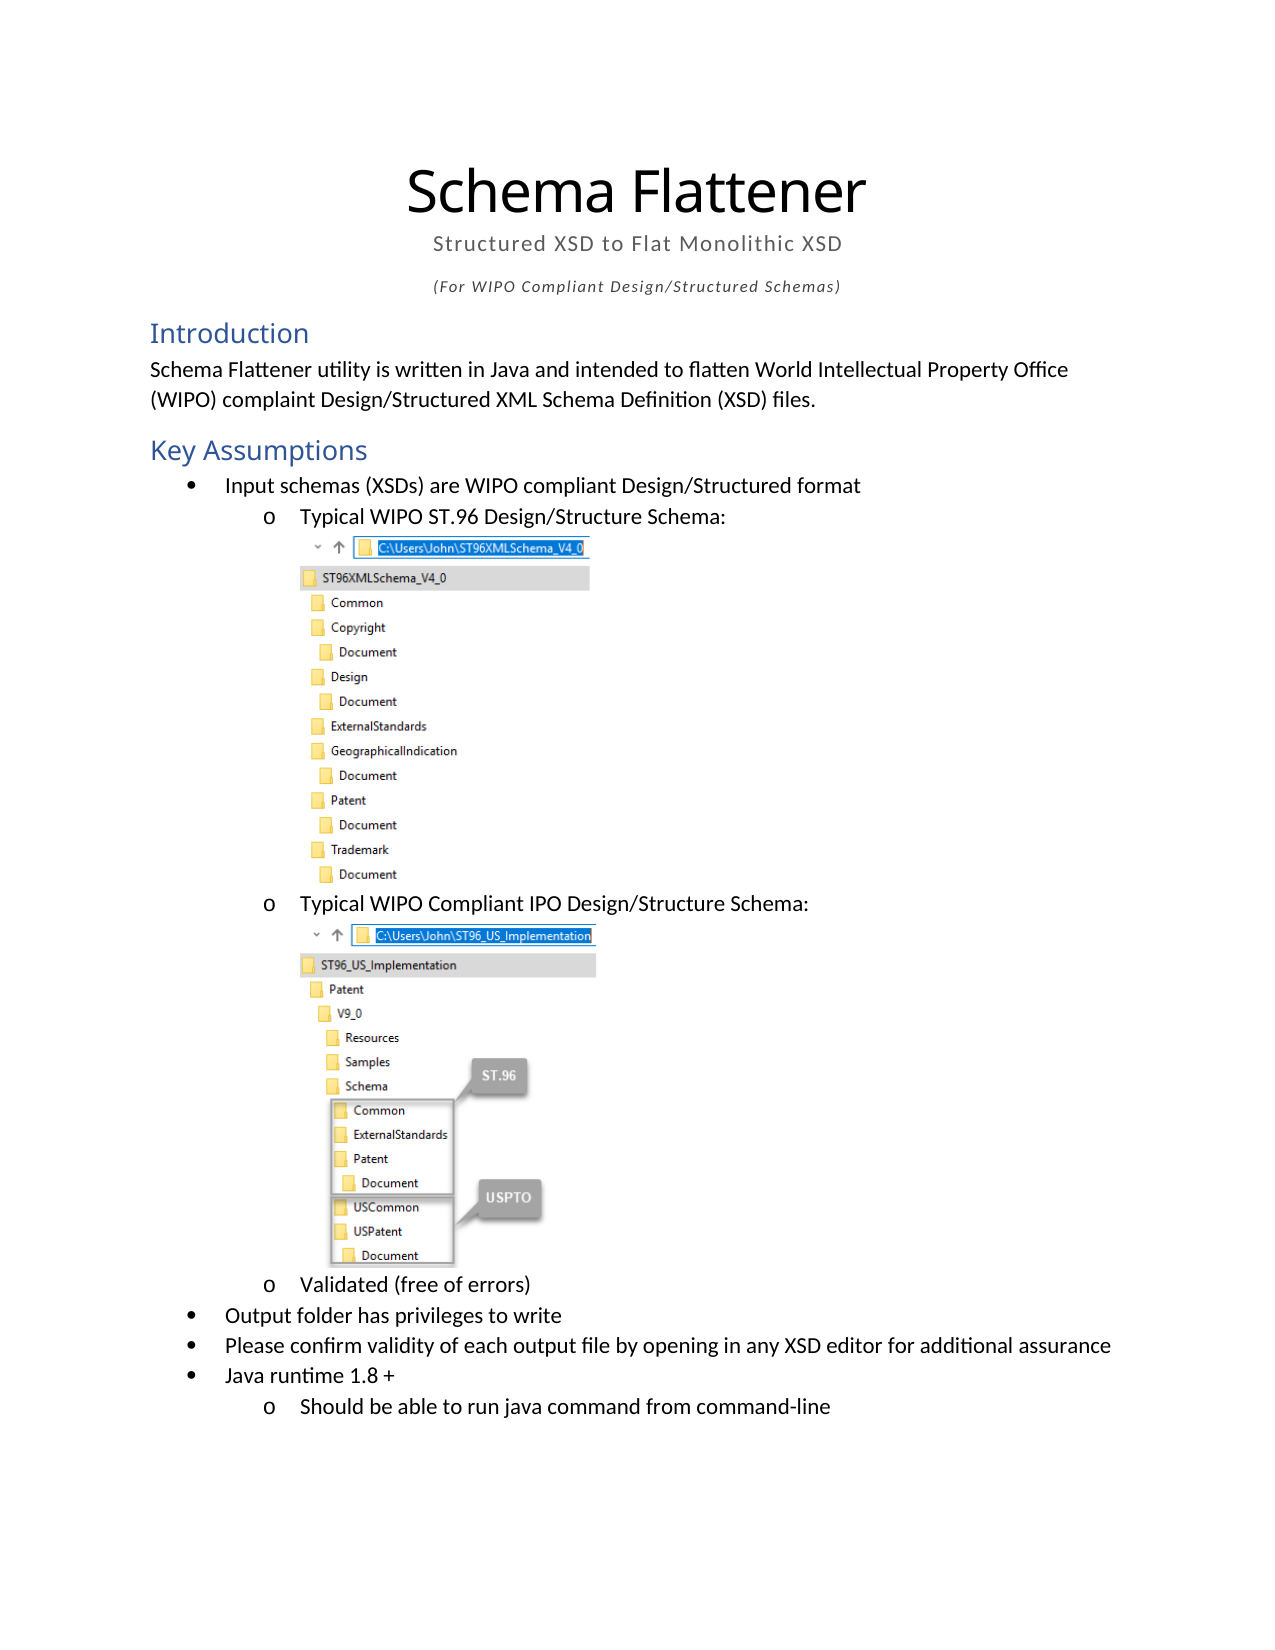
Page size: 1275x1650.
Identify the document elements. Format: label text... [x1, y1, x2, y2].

list Input schemas (XSDs) are WIPO compliant Design/Structured format [187, 472, 1125, 499]
text Schema Flattener utility is written in Java and intended to flatten World Intellectual Property Office (WIPO) complaint Design/Structured XML Schema Definition (XSD) files. [150, 355, 1125, 413]
list Validated (free of errors) [262, 1270, 1125, 1299]
list Java runtime 1.8 + [187, 1362, 1125, 1389]
list Should be able to run java command from command-line [262, 1392, 1125, 1421]
picture [300, 920, 597, 1268]
list Typical WIPO ST.96 Design/Structure Schema: [262, 502, 1125, 531]
subtitle Key Assumptions [150, 432, 1125, 469]
list Output folder has privileges to write [187, 1301, 1125, 1329]
subtitle (For WIPO Compliant Design/Structured Schemas) [150, 276, 1125, 297]
list Please confirm validity of each output file by opening in any XSD editor for additional assurance [187, 1331, 1125, 1359]
picture [300, 533, 590, 887]
subtitle Introduction [150, 315, 1125, 352]
title Schema Flattener [150, 150, 1125, 229]
subtitle Structured XSD to Flat Monolithic XSD [150, 229, 1125, 257]
list Typical WIPO Compliant IPO Design/Structure Schema: [262, 889, 1125, 918]
